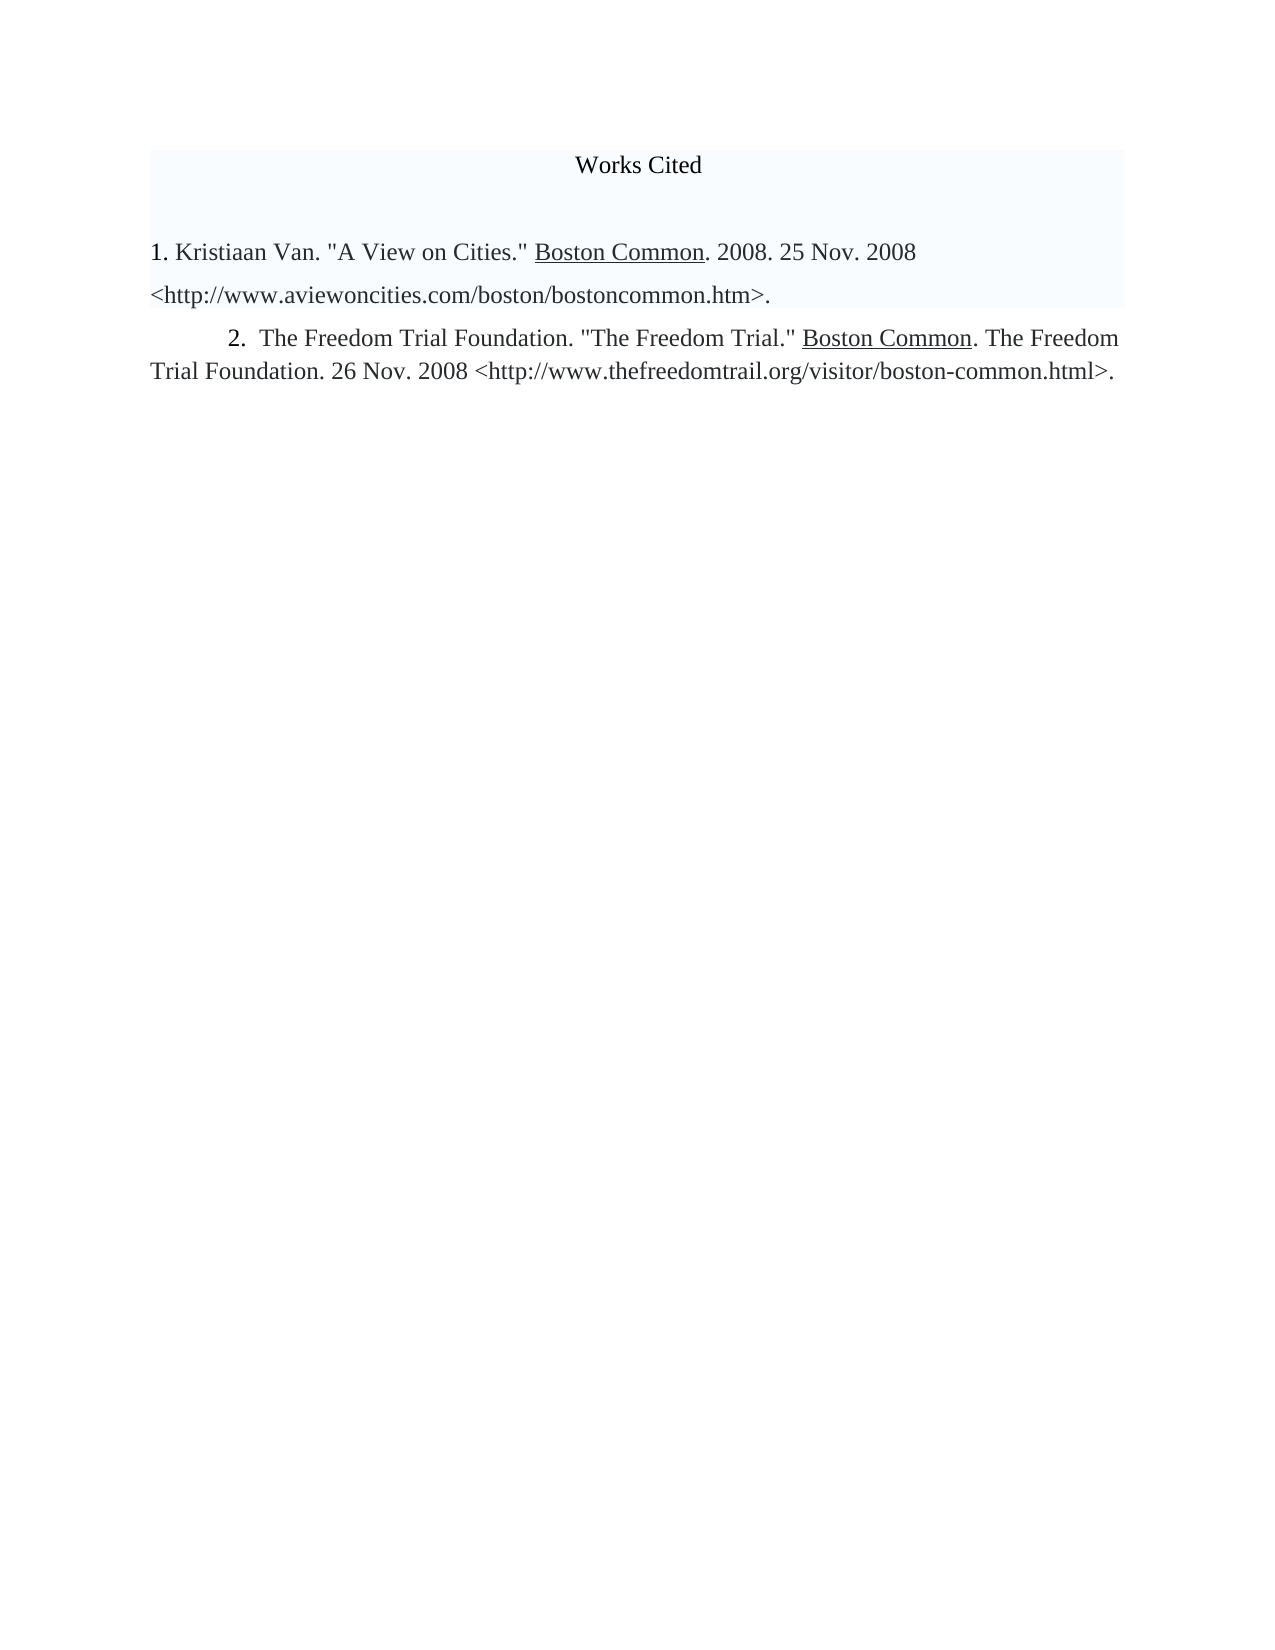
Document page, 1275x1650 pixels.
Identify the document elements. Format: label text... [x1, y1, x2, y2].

text Works Cited [150, 150, 1125, 179]
text 2. The Freedom Trial Foundation. "The Freedom Trial." Boston Common. The Freedom Trial Foundation. 26 Nov. 2008 <http://www.thefreedomtrail.org/visitor/boston-common.html>. [150, 323, 1125, 385]
text 1. Kristiaan Van. "A View on Cities." Boston Common. 2008. 25 Nov. 2008 <http://www.aviewoncities.com/boston/bostoncommon.htm>. [150, 237, 1125, 308]
